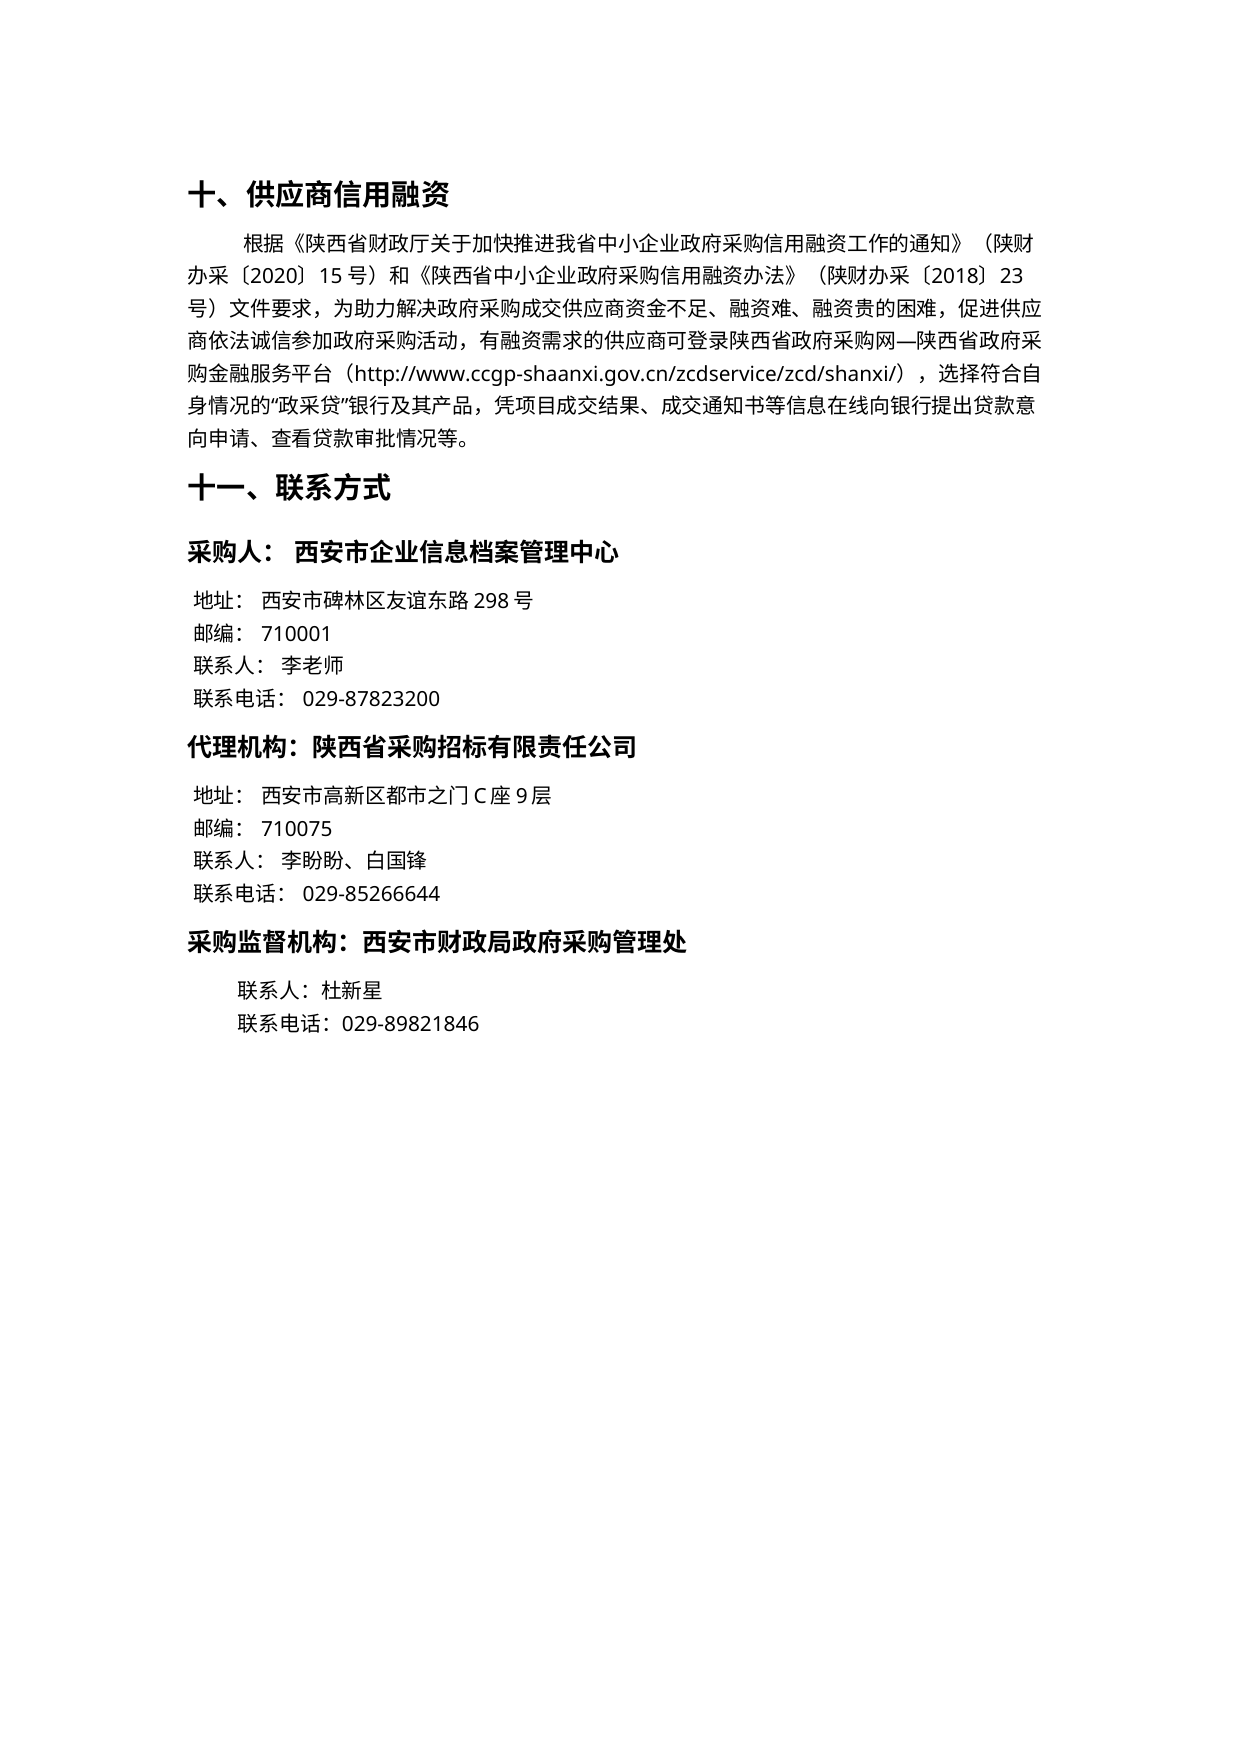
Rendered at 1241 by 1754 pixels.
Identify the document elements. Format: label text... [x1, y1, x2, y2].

text 代理机构：陕西省采购招标有限责任公司 [187, 714, 1053, 779]
text 联系电话： 029-87823200 [187, 682, 1053, 714]
text 联系电话：029-89821846 [187, 1007, 1053, 1039]
text 采购人： 西安市企业信息档案管理中心 [187, 519, 1053, 584]
text 联系人： 李老师 [187, 649, 1053, 682]
text 十一、联系方式 [187, 454, 1053, 519]
text 根据《陕西省财政厅关于加快推进我省中小企业政府采购信用融资工作的通知》（陕财办采〔2020〕15 号）和《陕西省中小企业政府采购信用融资办法》（陕财办采〔2018〕23 号）文件要求，为助力解决政府采购成交供应商资金不足、融资难、融资贵的困难，促进供应商依法诚信参加政府采购活动，有融资需求的供应商可登录陕西省政府采购网—陕西省政府采购金融服务平台（http://www.ccgp-shaanxi.gov.cn/zcdservice/zcd/shanxi/），选择符合自身情况的“政采贷”银行及其产品，凭项目成交结果、成交通知书等信息在线向银行提出贷款意向申请、查看贷款审批情况等。 [187, 227, 1053, 454]
text 十、供应商信用融资 [187, 162, 1053, 227]
text 采购监督机构：西安市财政局政府采购管理处 [187, 909, 1053, 974]
text 联系人：杜新星 [187, 974, 1053, 1007]
text 邮编： 710001 [187, 617, 1053, 649]
text 邮编： 710075 [187, 812, 1053, 844]
text 地址： 西安市高新区都市之门C座9层 [187, 779, 1053, 812]
text 地址： 西安市碑林区友谊东路298号 [187, 584, 1053, 617]
text 联系人： 李盼盼、白国锋 [187, 844, 1053, 877]
text 联系电话： 029-85266644 [187, 877, 1053, 909]
